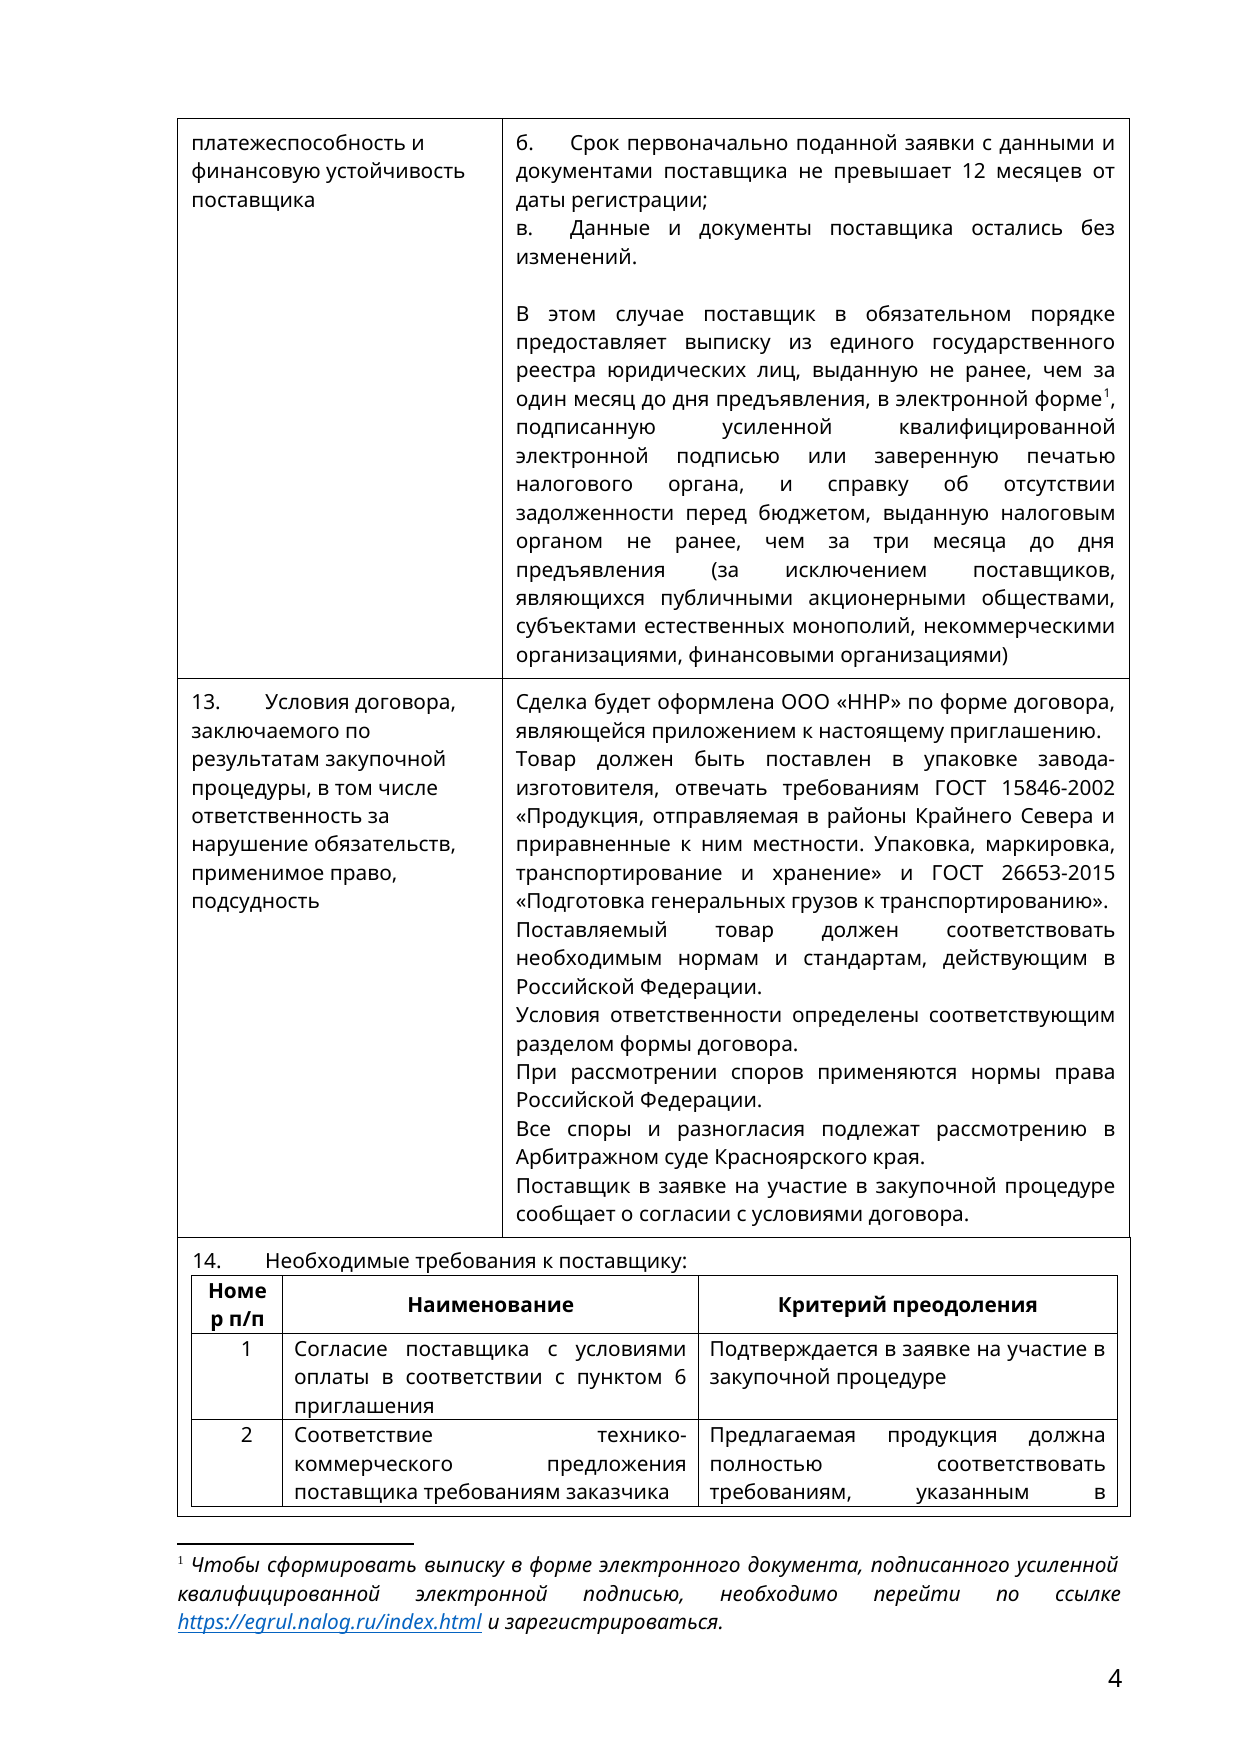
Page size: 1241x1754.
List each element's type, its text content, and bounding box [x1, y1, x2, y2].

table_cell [178, 119, 502, 677]
table_cell Условия договора, заключаемого по результатам закупочной процедуры, в том числе ответственность за нарушение обязательств, применимое право, подсудность [178, 679, 502, 1237]
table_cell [503, 119, 1129, 677]
table_cell Сделка будет оформлена ООО «ННР» по форме договора, являющейся приложением к настоящему приглашению. Товар должен быть поставлен в упаковке завода-изготовителя, отвечать требованиям ГОСТ 15846-2002 «Продукция, отправляемая в районы Крайнего Севера и приравненные к ним местности. Упаковка, маркировка, транспортирование и хранение» и ГОСТ 26653-2015 «Подготовка генеральных грузов к транспортированию». Поставляемый товар должен соответствовать необходимым нормам и стандартам, действующим в Российской Федерации. Условия ответственности определены соответствующим разделом формы договора. При рассмотрении споров применяются нормы права Российской Федерации. Все споры и разногласия подлежат рассмотрению в Арбитражном суде Красноярского края. Поставщик в заявке на участие в закупочной процедуре сообщает о согласии с условиями договора. [503, 679, 1129, 1237]
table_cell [178, 1238, 1130, 1516]
